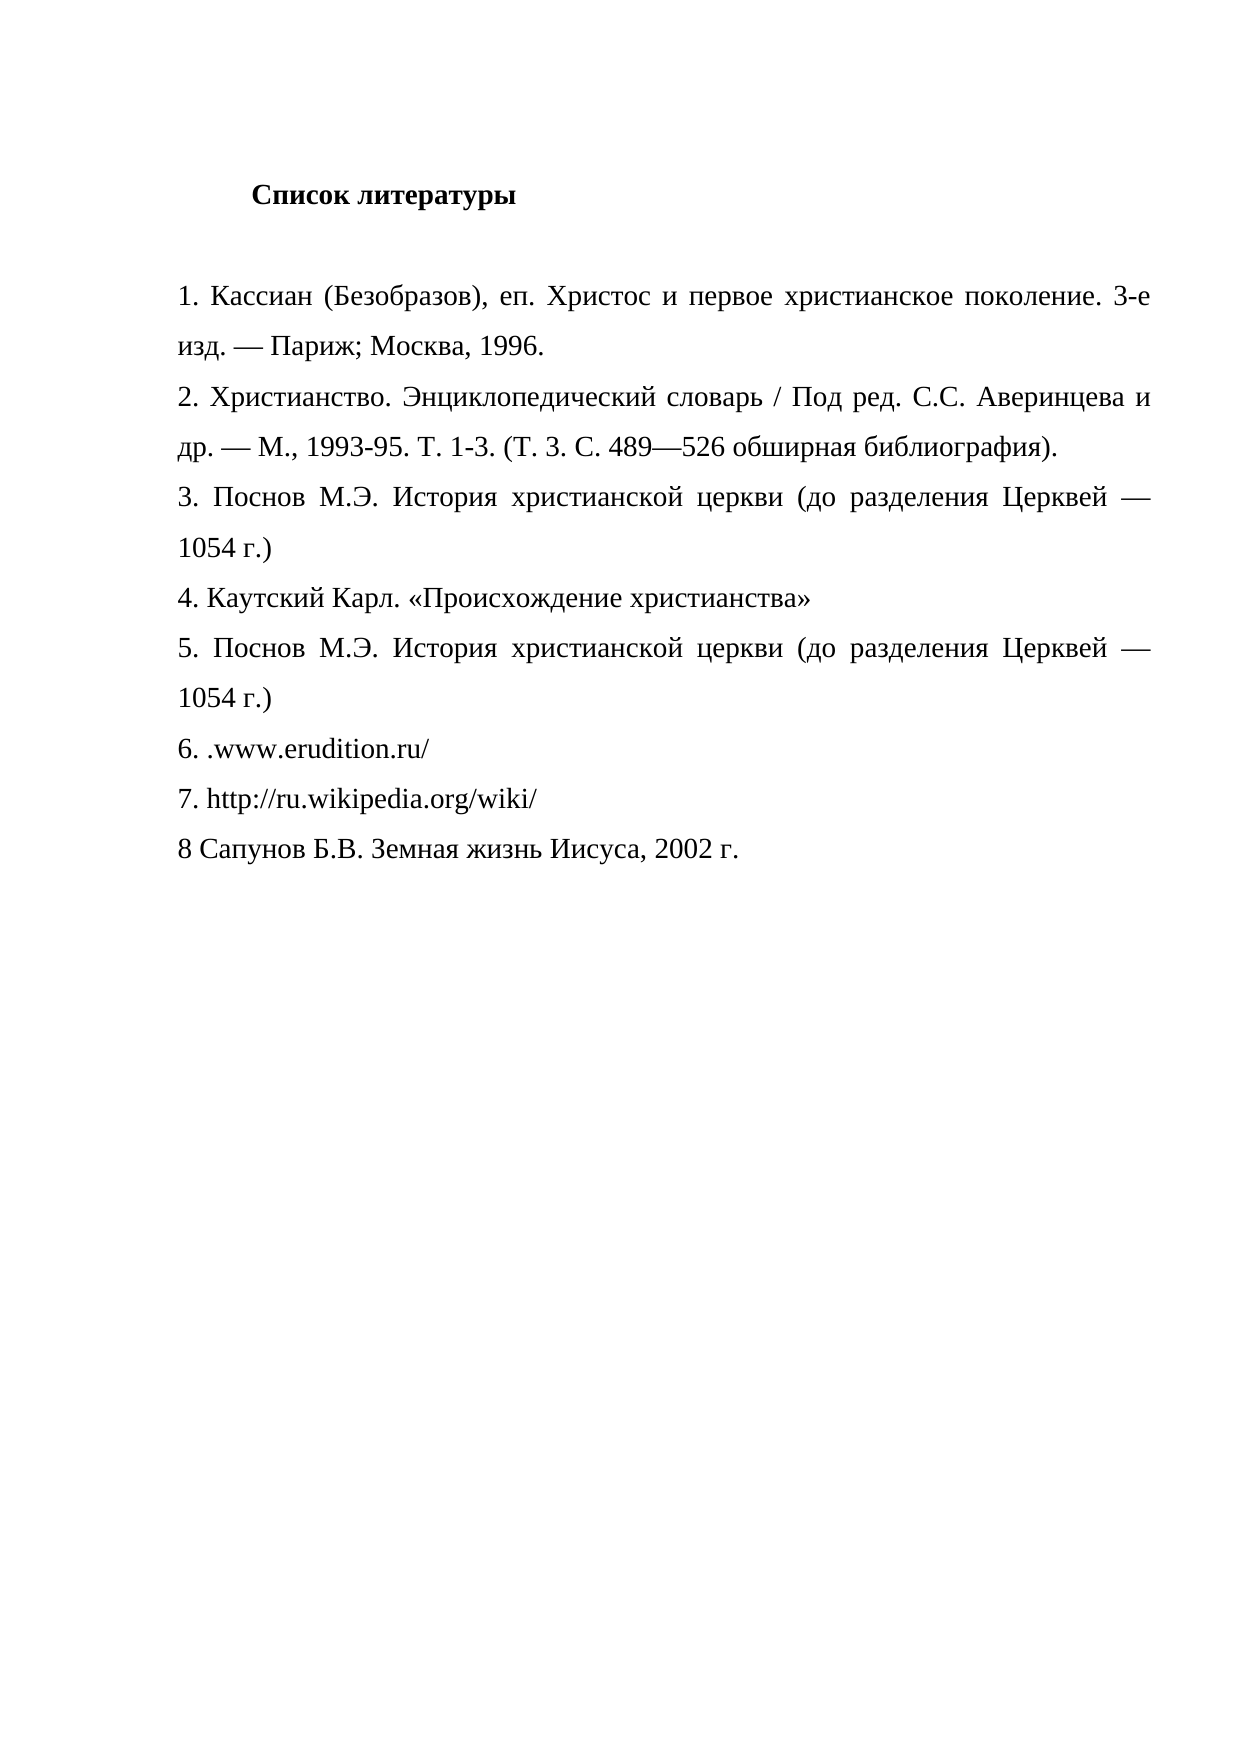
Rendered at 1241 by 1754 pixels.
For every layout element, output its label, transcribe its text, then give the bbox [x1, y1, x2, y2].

text 8 Сапунов Б.В. Земная жизнь Иисуса, 2002 г. [177, 832, 1152, 865]
text 6. .www.erudition.ru/ [177, 731, 1152, 764]
text 7. http://ru.wikipedia.org/wiki/ [177, 781, 1152, 815]
text 4. Каутский Карл. «Происхождение христианства» [177, 580, 1152, 613]
text 2. Христианство. Энциклопедический словарь / Под ред. С.С. Аверинцева и др. — М., 1993-95. Т. 1-3. (Т. 3. С. 489—526 обширная библиография). [177, 379, 1152, 463]
text 3. Поснов М.Э. История христианской церкви (до разделения Церквей — 1054 г.) [177, 479, 1152, 563]
text Список литературы [177, 177, 1152, 211]
text 1. Кассиан (Безобразов), еп. Христос и первое христианское поколение. 3-е изд. — Париж; Москва, 1996. [177, 278, 1152, 362]
text 5. Поснов М.Э. История христианской церкви (до разделения Церквей — 1054 г.) [177, 630, 1152, 714]
